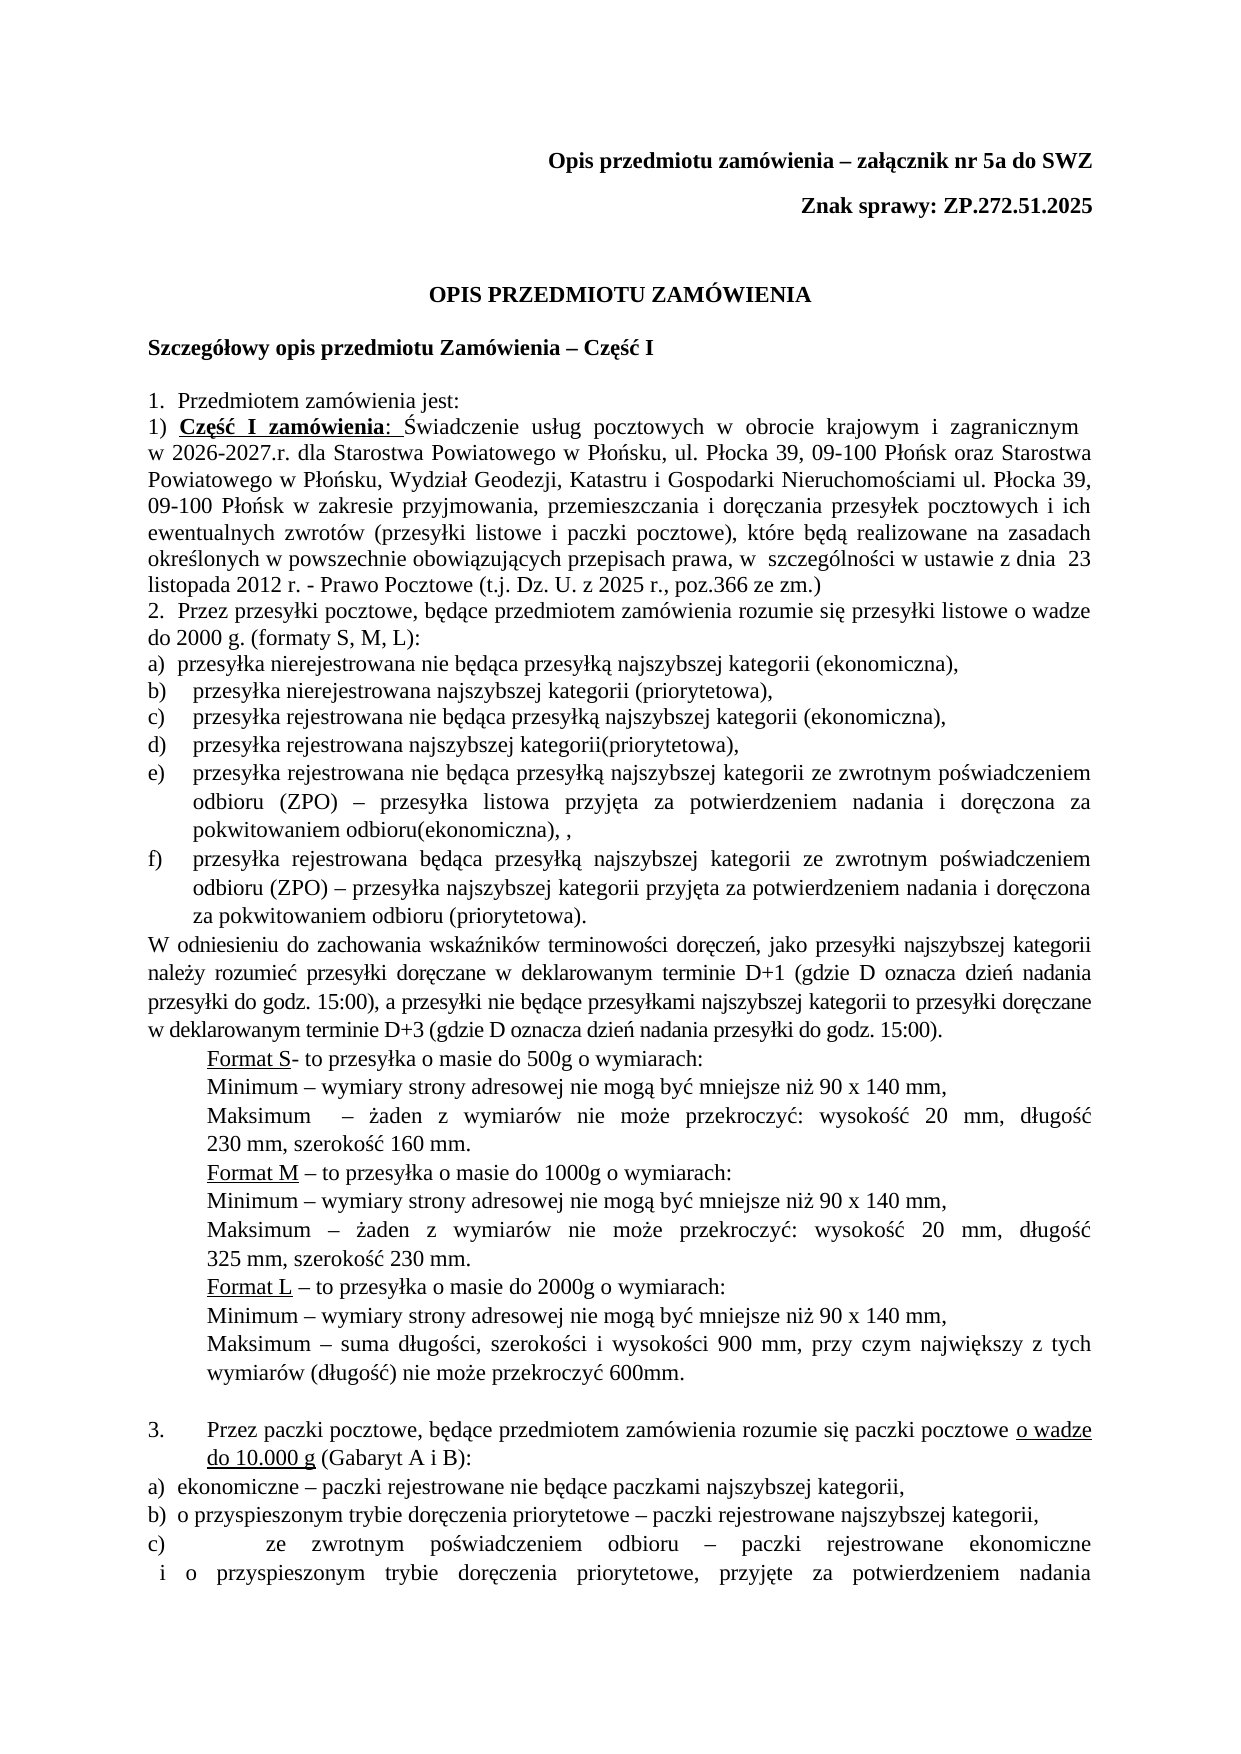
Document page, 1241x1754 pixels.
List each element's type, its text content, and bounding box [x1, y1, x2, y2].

list przesyłka rejestrowana będąca przesyłką najszybszej kategorii ze zwrotnym poświadczeniem odbioru (ZPO) – przesyłka najszybszej kategorii przyjęta za potwierdzeniem nadania i doręczona za pokwitowaniem odbioru (priorytetowa). [148, 843, 1092, 929]
text Minimum – wymiary strony adresowej nie mogą być mniejsze niż 90 x 140 mm, [207, 1186, 1093, 1214]
list przesyłka nierejestrowana najszybszej kategorii (priorytetowa), [148, 677, 1092, 703]
text Maksimum – żaden z wymiarów nie może przekroczyć: wysokość 20 mm, długość 230 mm, szerokość 160 mm. [207, 1100, 1093, 1157]
text Maksimum – żaden z wymiarów nie może przekroczyć: wysokość 20 mm, długość 325 mm, szerokość 230 mm. [207, 1214, 1093, 1272]
list przesyłka rejestrowana nie będąca przesyłką najszybszej kategorii (ekonomiczna), [148, 703, 1092, 729]
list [148, 1528, 1093, 1586]
text Minimum – wymiary strony adresowej nie mogą być mniejsze niż 90 x 140 mm, [207, 1072, 1093, 1100]
list ekonomiczne – paczki rejestrowane nie będące paczkami najszybszej kategorii, [148, 1471, 1093, 1500]
text Opis przedmiotu zamówienia – załącznik nr 5a do SWZ [148, 148, 1093, 174]
text 3. Przez paczki pocztowe, będące przedmiotem zamówienia rozumie się paczki pocztowe o wadze do 10.000 g (Gabaryt A i B): [148, 1414, 1092, 1471]
list Przedmiotem zamówienia jest: [148, 387, 1093, 413]
text Format S- to przesyłka o masie do 500g o wymiarach: [207, 1043, 1093, 1072]
text W odniesieniu do zachowania wskaźników terminowości doręczeń, jako przesyłki najszybszej kategorii należy rozumieć przesyłki doręczane w deklarowanym terminie D+1 (gdzie D oznacza dzień nadania przesyłki do godz. 15:00), a przesyłki nie będące przesyłkami najszybszej kategorii to przesyłki doręczane w deklarowanym terminie D+3 (gdzie D oznacza dzień nadania przesyłki do godz. 15:00). [148, 929, 1092, 1043]
list przesyłka nierejestrowana nie będąca przesyłką najszybszej kategorii (ekonomiczna), [148, 650, 1093, 677]
text Znak sprawy: ZP.272.51.2025 [148, 192, 1093, 218]
list o przyspieszonym trybie doręczenia priorytetowe – paczki rejestrowane najszybszej kategorii, [148, 1500, 1093, 1528]
list przesyłka rejestrowana najszybszej kategorii(priorytetowa), [148, 729, 1092, 758]
text Minimum – wymiary strony adresowej nie mogą być mniejsze niż 90 x 140 mm, [207, 1300, 1093, 1329]
text OPIS PRZEDMIOTU ZAMÓWIENIA [148, 281, 1093, 308]
list Przez przesyłki pocztowe, będące przedmiotem zamówienia rozumie się przesyłki listowe o wadze do 2000 g. (formaty S, M, L): [148, 598, 1092, 650]
list przesyłka rejestrowana nie będąca przesyłką najszybszej kategorii ze zwrotnym poświadczeniem odbioru (ZPO) – przesyłka listowa przyjęta za potwierdzeniem nadania i doręczona za pokwitowaniem odbioru(ekonomiczna), , [148, 758, 1092, 843]
text 1) Część I zamówienia: Świadczenie usług pocztowych w obrocie krajowym i zagranicznym w 2026-2027.r. dla Starostwa Powiatowego w Płońsku, ul. Płocka 39, 09-100 Płońsk oraz Starostwa Powiatowego w Płońsku, Wydział Geodezji, Katastru i Gospodarki Nieruchomościami ul. Płocka 39, 09-100 Płońsk w zakresie przyjmowania, przemieszczania i doręczania przesyłek pocztowych i ich ewentualnych zwrotów (przesyłki listowe i paczki pocztowe), które będą realizowane na zasadach określonych w powszechnie obowiązujących przepisach prawa, w szczególności w ustawie z dnia 23 listopada 2012 r. - Prawo Pocztowe (t.j. Dz. U. z 2025 r., poz.366 ze zm.) [148, 413, 1093, 598]
text Format M – to przesyłka o masie do 1000g o wymiarach: [207, 1157, 1093, 1186]
text Format L – to przesyłka o masie do 2000g o wymiarach: [207, 1272, 1093, 1300]
text Maksimum – suma długości, szerokości i wysokości 900 mm, przy czym największy z tych wymiarów (długość) nie może przekroczyć 600mm. [207, 1329, 1093, 1386]
text Szczegółowy opis przedmiotu Zamówienia – Część I [148, 334, 1093, 360]
